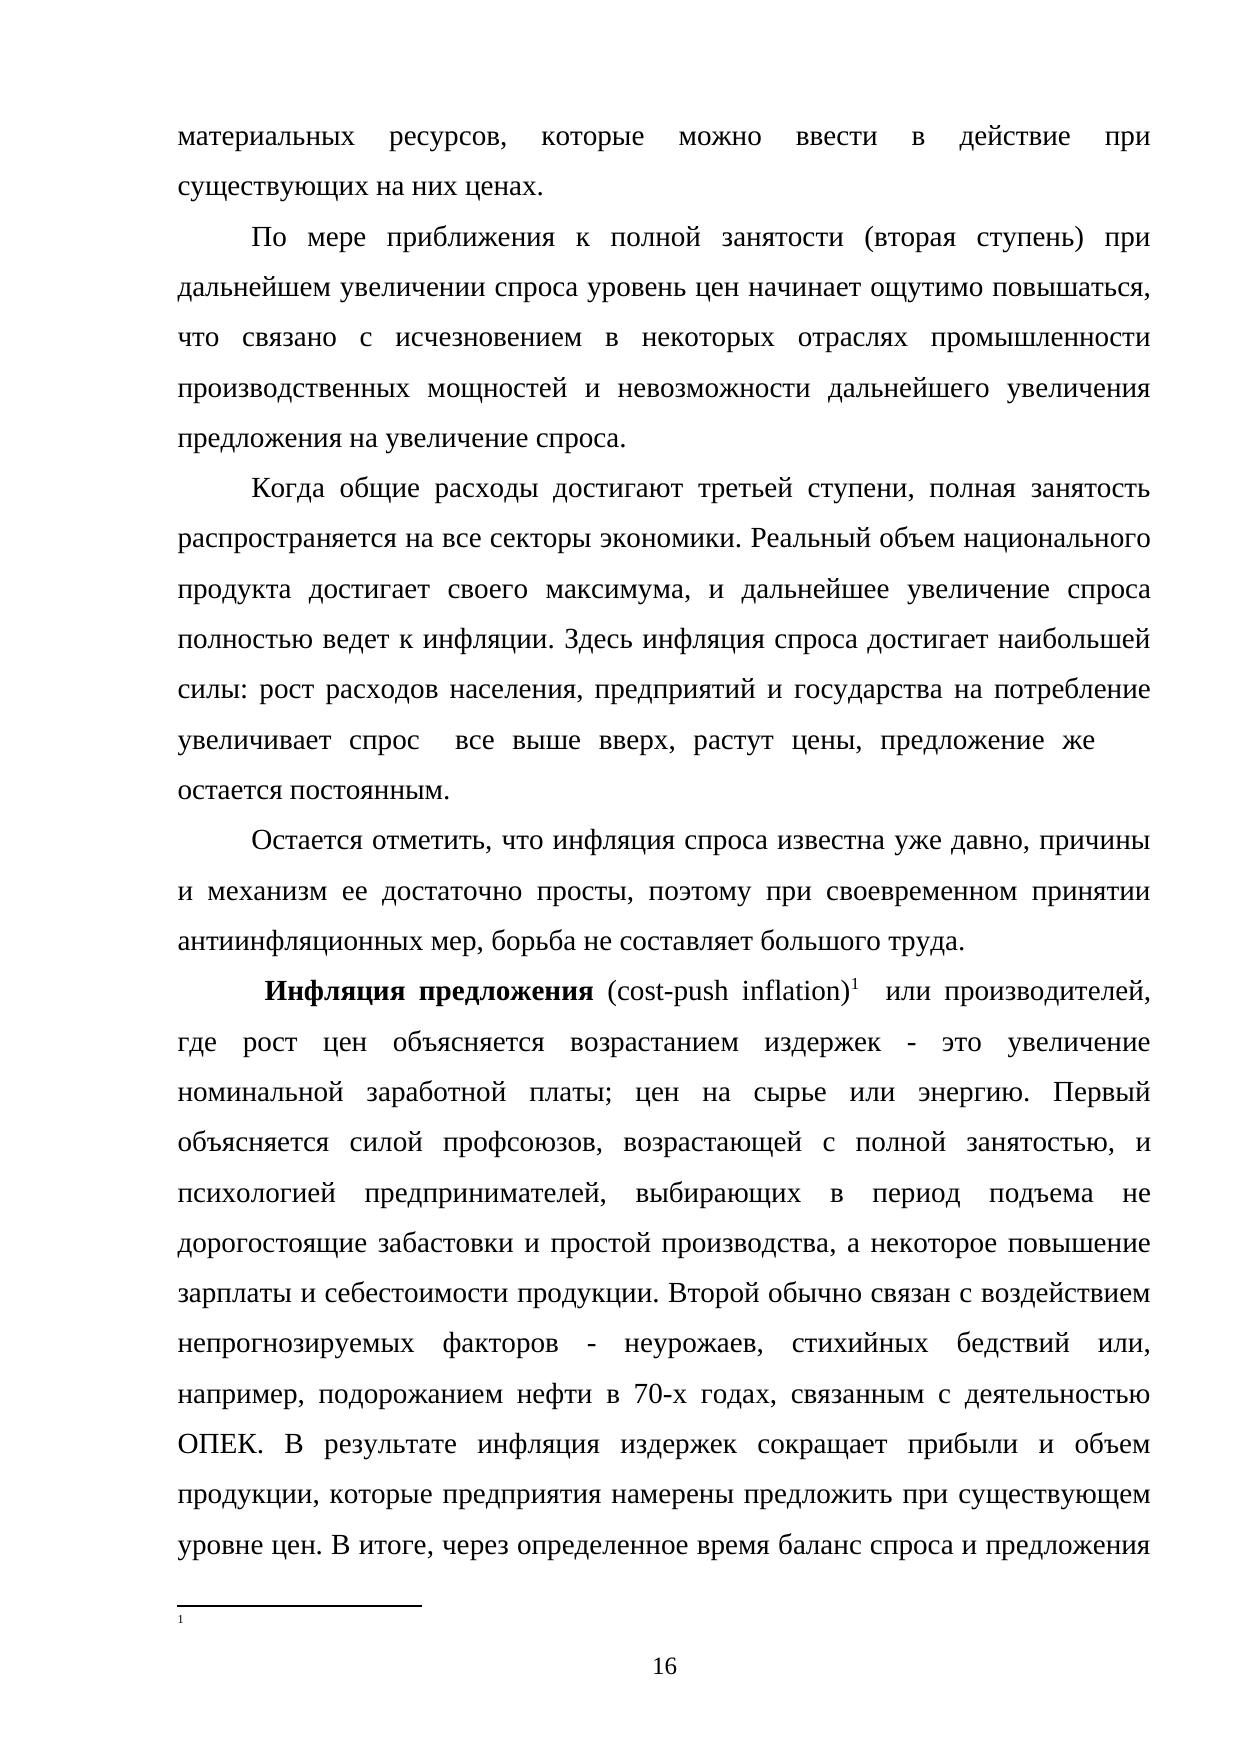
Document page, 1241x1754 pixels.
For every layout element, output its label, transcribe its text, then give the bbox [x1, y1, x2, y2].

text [177, 118, 1152, 202]
text По мере приближения к полной занятости (вторая ступень) при дальнейшем увеличении спроса уровень цен начинает ощутимо повышаться, что связано с исчезновением в некоторых отраслях промышленности производственных мощностей и невозможности дальнейшего увеличения предложения на увеличение спроса. [177, 219, 1152, 453]
text Когда общие расходы достигают третьей ступени, полная занятость распространяется на все секторы экономики. Реальный объем национального продукта достигает своего максимума, и дальнейшее увеличение спроса полностью ведет к инфляции. Здесь инфляция спроса достигает наибольшей силы: рост расходов населения, предприятий и государства на потребление увеличивает спрос все выше вверх, растут цены, предложение же остается постоянным. [177, 470, 1152, 806]
text Остается отметить, что инфляция спроса известна уже давно, причины и механизм ее достаточно просты, поэтому при своевременном принятии антиинфляционных мер, борьба не составляет большого труда. [177, 822, 1152, 957]
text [177, 973, 1152, 1560]
